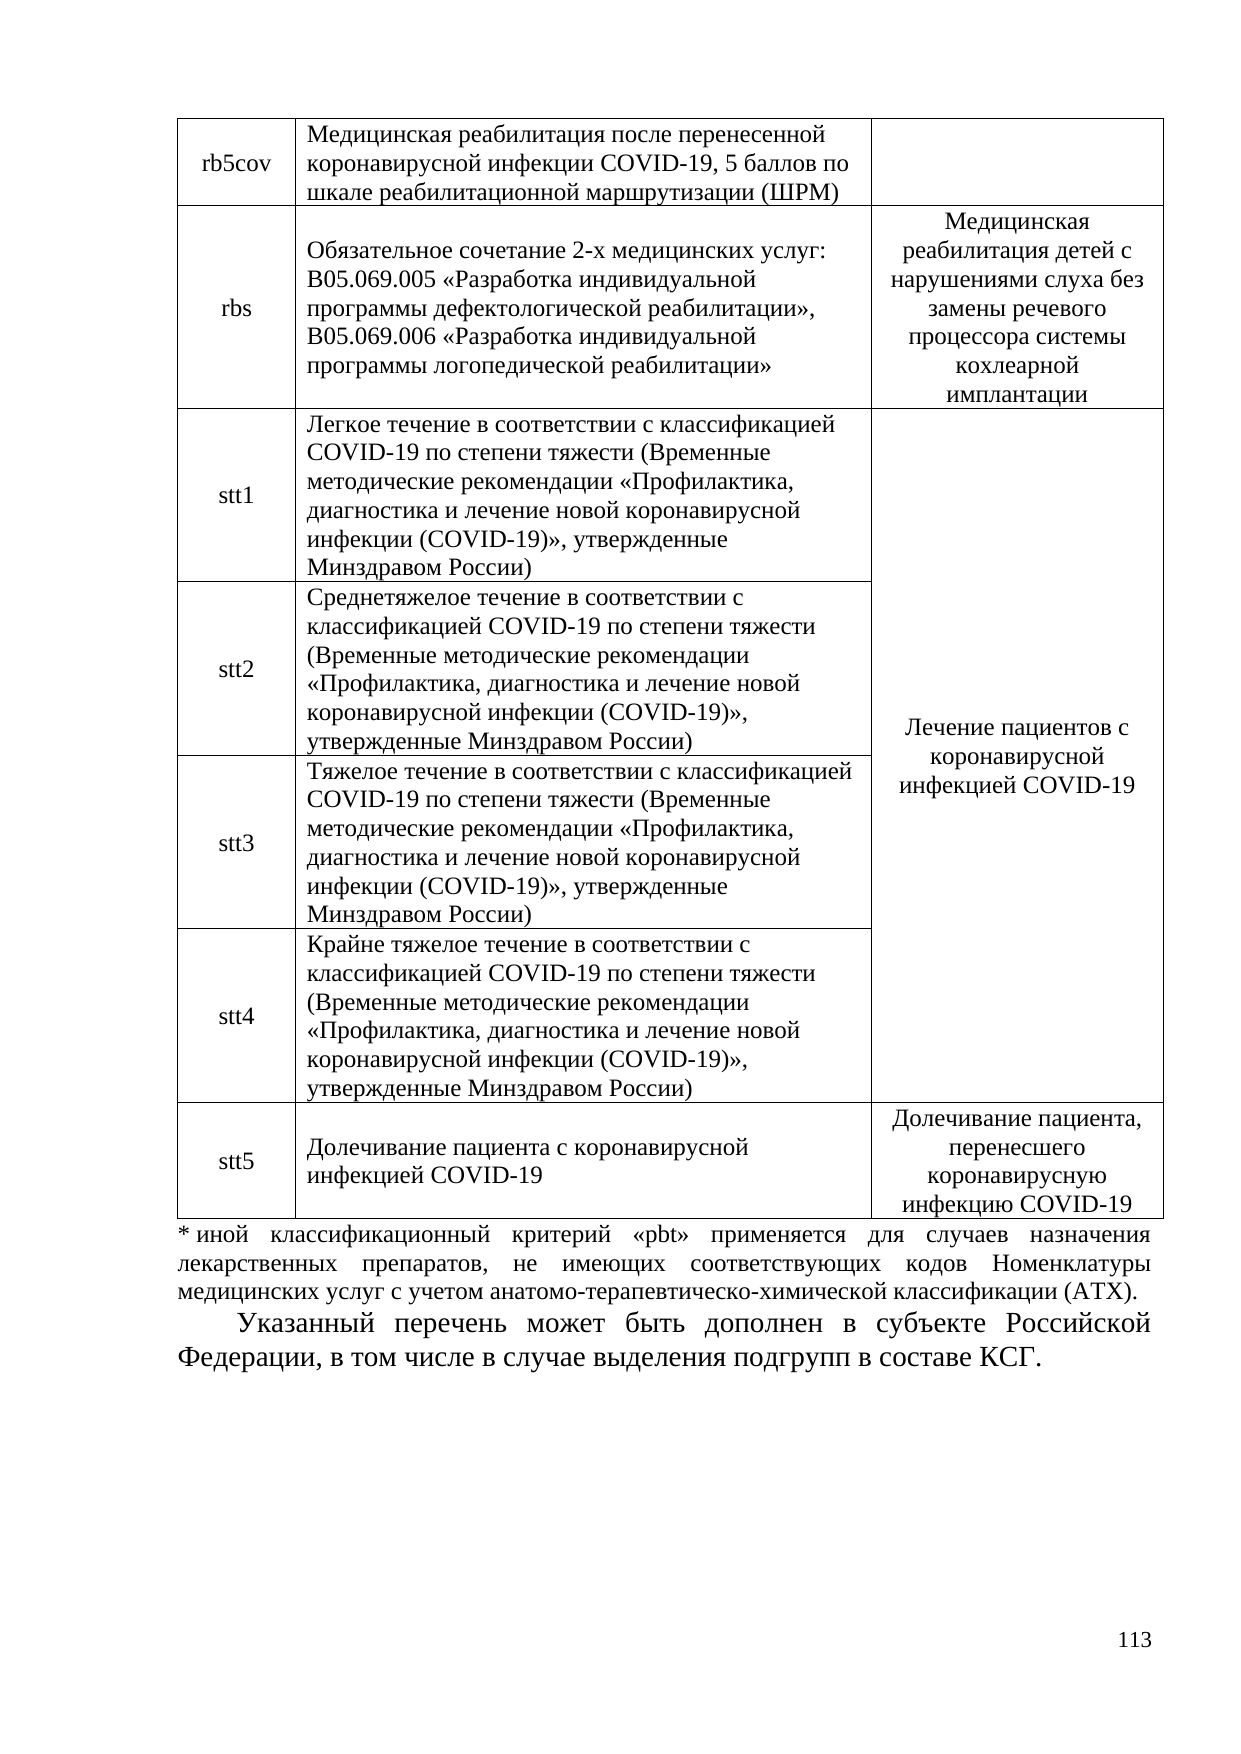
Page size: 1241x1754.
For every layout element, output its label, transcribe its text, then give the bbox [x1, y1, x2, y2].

text * иной классификационный критерий «pbt» применяется для случаев назначения лекарственных препаратов, не имеющих соответствующих кодов Номенклатуры медицинских услуг с учетом анатомо-терапевтическо-химической классификации (АТХ). [177, 1219, 1152, 1305]
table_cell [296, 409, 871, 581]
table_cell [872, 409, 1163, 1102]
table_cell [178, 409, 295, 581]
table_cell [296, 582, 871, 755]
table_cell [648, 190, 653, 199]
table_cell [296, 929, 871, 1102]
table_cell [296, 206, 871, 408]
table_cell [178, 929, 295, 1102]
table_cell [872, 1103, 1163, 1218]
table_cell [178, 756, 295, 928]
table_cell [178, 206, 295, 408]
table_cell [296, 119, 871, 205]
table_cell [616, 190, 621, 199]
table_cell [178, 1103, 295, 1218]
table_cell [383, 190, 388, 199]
text Указанный перечень может быть дополнен в субъекте Российской Федерации, в том числе в случае выделения подгрупп в составе КСГ. [177, 1305, 1152, 1372]
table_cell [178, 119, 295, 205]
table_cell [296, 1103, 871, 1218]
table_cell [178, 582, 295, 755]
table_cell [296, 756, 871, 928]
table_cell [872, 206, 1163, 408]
